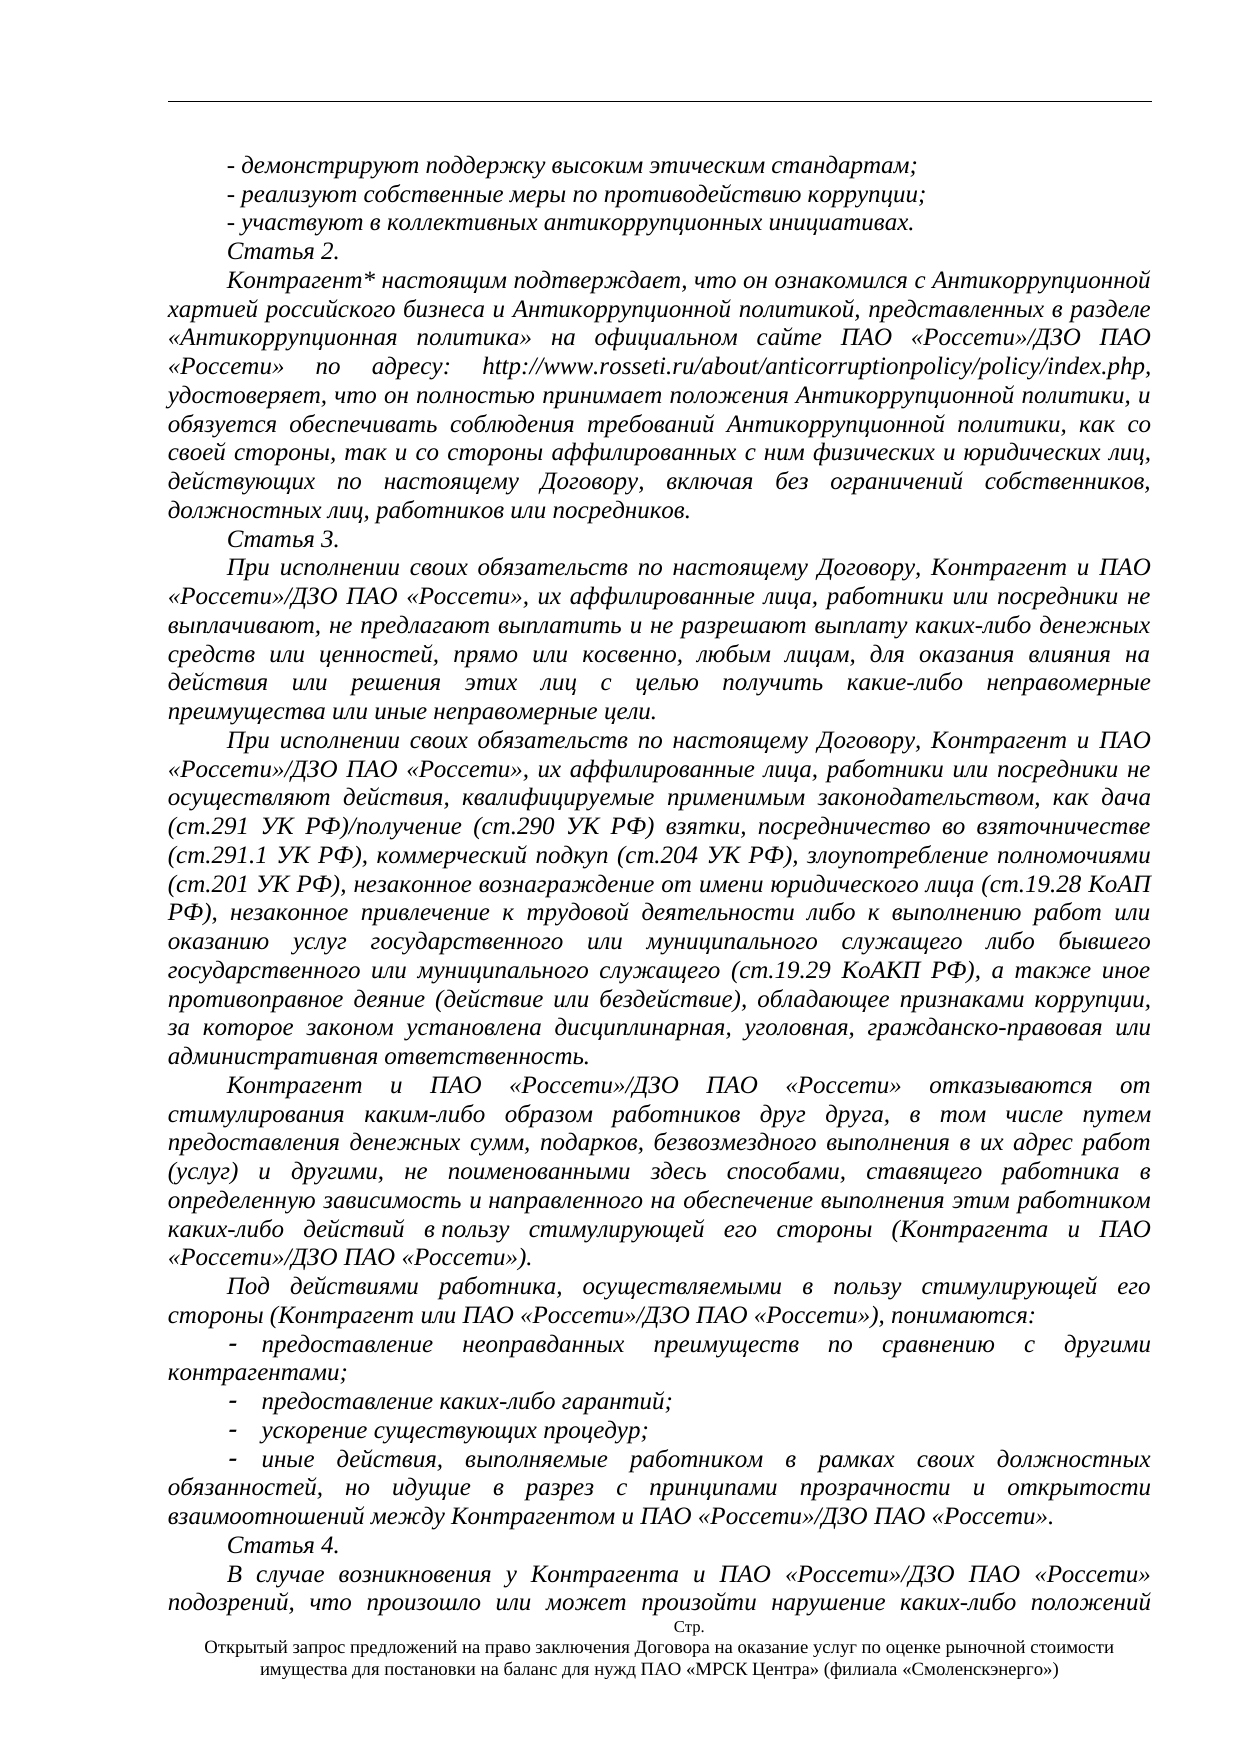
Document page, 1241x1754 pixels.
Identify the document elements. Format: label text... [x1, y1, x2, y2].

text Статья 4. [168, 1530, 1152, 1559]
text Контрагент и ПАО «Россети»/ДЗО ПАО «Россети» отказываются от стимулирования каким-либо образом работников друг друга, в том числе путем предоставления денежных сумм, подарков, безвозмездного выполнения в их адрес работ (услуг) и другими, не поименованными здесь способами, ставящего работника в определенную зависимость и направленного на обеспечение выполнения этим работником каких-либо действий в пользу стимулирующей его стороны (Контрагента и ПАО «Россети»/ДЗО ПАО «Россети»). [168, 1070, 1152, 1271]
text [168, 1559, 1152, 1616]
list ускорение существующих процедур; [168, 1415, 1152, 1444]
text Статья 2. [168, 236, 1152, 265]
text Статья 3. [168, 524, 1152, 552]
list предоставление каких-либо гарантий; [168, 1386, 1152, 1415]
text При исполнении своих обязательств по настоящему Договору, Контрагент и ПАО «Россети»/ДЗО ПАО «Россети», их аффилированные лица, работники или посредники не осуществляют действия, квалифицируемые применимым законодательством, как дача (ст.291 УК РФ)/получение (ст.290 УК РФ) взятки, посредничество во взяточничестве (ст.291.1 УК РФ), коммерческий подкуп (ст.204 УК РФ), злоупотребление полномочиями (ст.201 УК РФ), незаконное вознаграждение от имени юридического лица (ст.19.28 КоАП РФ), незаконное привлечение к трудовой деятельности либо к выполнению работ или оказанию услуг государственного или муниципального служащего либо бывшего государственного или муниципального служащего (ст.19.29 КоАКП РФ), а также иное противоправное деяние (действие или бездействие), обладающее признаками коррупции, за которое законом установлена дисциплинарная, уголовная, гражданско-правовая или административная ответственность. [168, 725, 1152, 1070]
text - участвуют в коллективных антикоррупционных инициативах. [168, 207, 1152, 236]
text Контрагент* настоящим подтверждает, что он ознакомился с Антикоррупционной хартией российского бизнеса и Антикоррупционной политикой, представленных в разделе «Антикоррупционная политика» на официальном сайте ПАО «Россети»/ДЗО ПАО «Россети» по адресу: http://www.rosseti.ru/about/anticorruptionpolicy/policy/index.php, удостоверяет, что он полностью принимает положения Антикоррупционной политики, и обязуется обеспечивать соблюдения требований Антикоррупционной политики, как со своей стороны, так и со стороны аффилированных с ним физических и юридических лиц, действующих по настоящему Договору, включая без ограничений собственников, должностных лиц, работников или посредников. [168, 265, 1152, 524]
text При исполнении своих обязательств по настоящему Договору, Контрагент и ПАО «Россети»/ДЗО ПАО «Россети», их аффилированные лица, работники или посредники не выплачивают, не предлагают выплатить и не разрешают выплату каких-либо денежных средств или ценностей, прямо или косвенно, любым лицам, для оказания влияния на действия или решения этих лиц с целью получить какие-либо неправомерные преимущества или иные неправомерные цели. [168, 552, 1152, 725]
text - реализуют собственные меры по противодействию коррупции; [168, 179, 1152, 207]
list предоставление неоправданных преимуществ по сравнению с другими контрагентами; [168, 1329, 1152, 1386]
text Под действиями работника, осуществляемыми в пользу стимулирующей его стороны (Контрагент или ПАО «Россети»/ДЗО ПАО «Россети»), понимаются: [168, 1271, 1152, 1329]
list иные действия, выполняемые работником в рамках своих должностных обязанностей, но идущие в разрез с принципами прозрачности и открытости взаимоотношений между Контрагентом и ПАО «Россети»/ДЗО ПАО «Россети». [168, 1444, 1152, 1530]
text - демонстрируют поддержку высоким этическим стандартам; [168, 150, 1152, 179]
